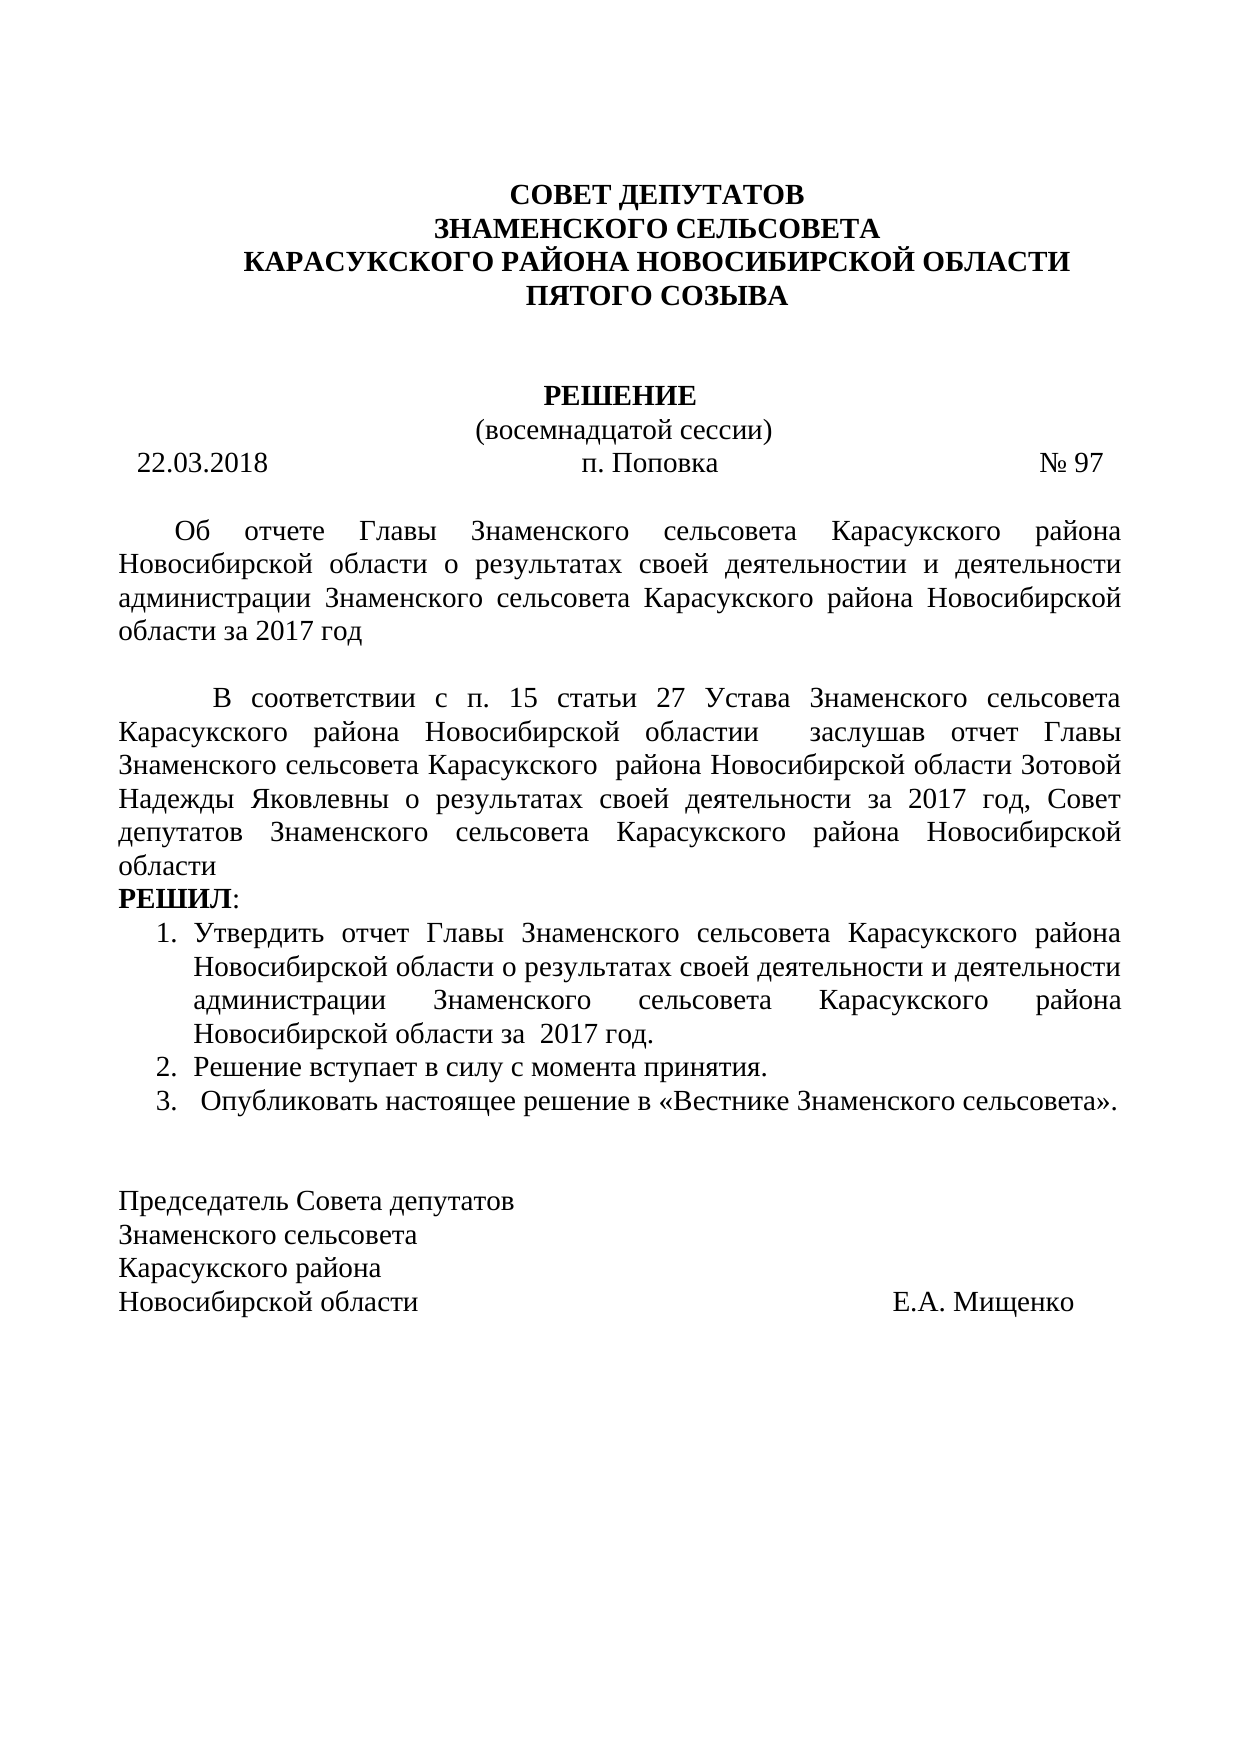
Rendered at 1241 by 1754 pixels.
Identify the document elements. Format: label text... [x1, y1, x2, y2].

list Решение вступает в силу с момента принятия. [156, 1049, 1122, 1083]
text Председатель Совета депутатов [118, 1183, 1122, 1217]
text ЗНАМЕНСКОГО СЕЛЬСОВЕТА [118, 211, 1122, 244]
list Опубликовать настоящее решение в «Вестнике Знаменского сельсовета». [156, 1083, 1122, 1116]
text Карасукского района [118, 1251, 1122, 1284]
text РЕШЕНИЕ (восемнадцатой сессии) [118, 378, 1122, 446]
text РЕШИЛ: [118, 882, 1122, 915]
text Знаменского сельсовета [118, 1217, 1122, 1251]
text Новосибирской области Е.А. Мищенко [118, 1284, 1122, 1318]
text Об отчете Главы Знаменского сельсовета Карасукского района Новосибирской области о результатах своей деятельностии и деятельности администрации Знаменского сельсовета Карасукского района Новосибирской области за 2017 год [118, 513, 1122, 647]
list Утвердить отчет Главы Знаменского сельсовета Карасукского района Новосибирской области о результатах своей деятельности и деятельности администрации Знаменского сельсовета Карасукского района Новосибирской области за 2017 год. [156, 915, 1122, 1049]
text КАРАСУКСКОГО РАЙОНА НОВОСИБИРСКОЙ ОБЛАСТИ [118, 244, 1122, 278]
text 22.03.2018 п. Поповка № 97 [118, 446, 1122, 479]
text ПЯТОГО СОЗЫВА [118, 278, 1122, 311]
text В соответствии с п. 15 статьи 27 Устава Знаменского сельсовета Карасукского района Новосибирской областии заслушав отчет Главы Знаменского сельсовета Карасукского района Новосибирской области Зотовой Надежды Яковлевны о результатах своей деятельности за 2017 год, Совет депутатов Знаменского сельсовета Карасукского района Новосибирской области [118, 680, 1122, 882]
text СОВЕТ ДЕПУТАТОВ [118, 177, 1122, 211]
